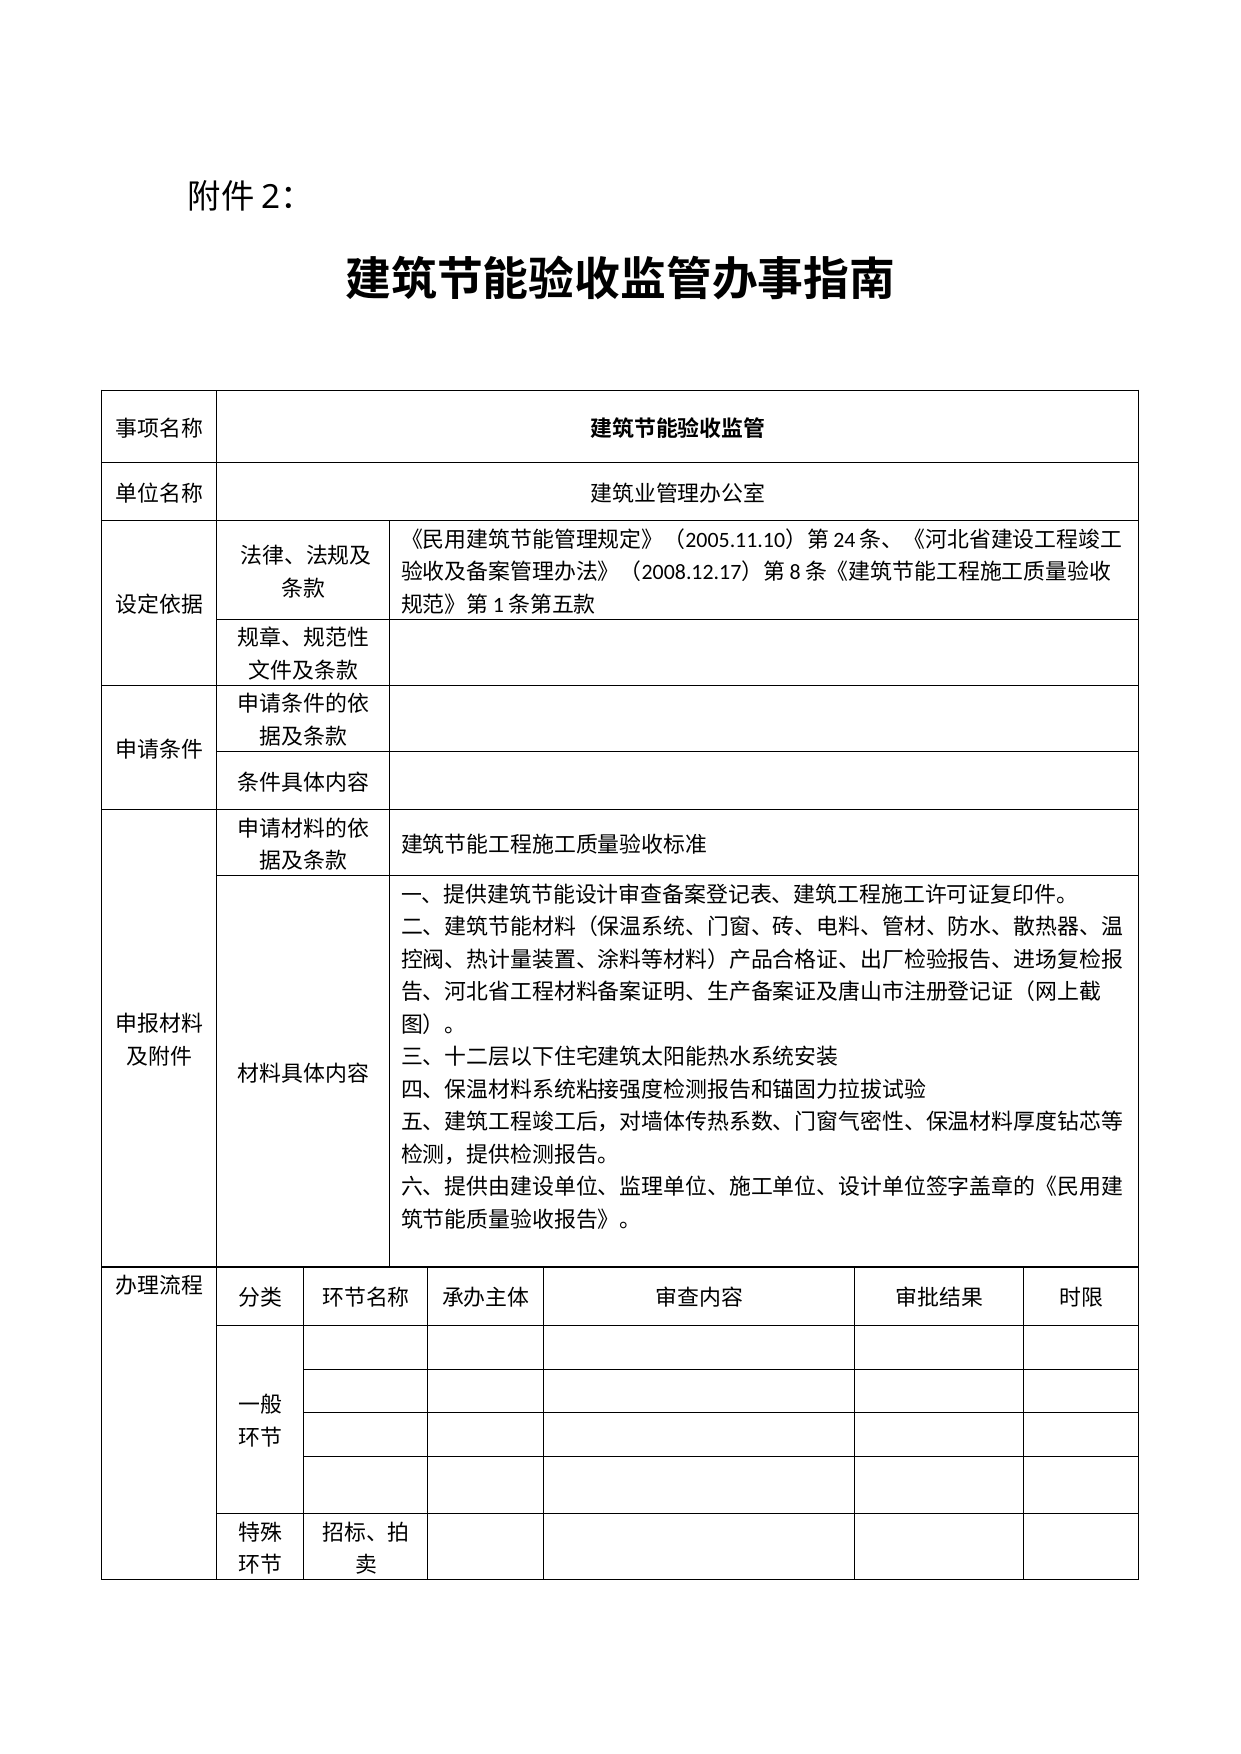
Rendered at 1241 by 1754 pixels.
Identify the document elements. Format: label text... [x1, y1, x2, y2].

table_cell [304, 1370, 427, 1412]
table_cell [855, 1514, 1023, 1579]
table_cell [544, 1457, 854, 1513]
table_cell 一般 环节 [217, 1326, 303, 1513]
table_cell 申请材料的依据及条款 [217, 810, 389, 875]
table_cell [1024, 1370, 1138, 1412]
table_header 建筑节能验收监管 [217, 391, 1138, 462]
table_cell 材料具体内容 [217, 876, 389, 1266]
table_cell [544, 1370, 854, 1412]
table_cell [428, 1326, 543, 1368]
table_header 事项名称 [102, 391, 216, 462]
table_cell 《民用建筑节能管理规定》（2005.11.10）第24条、《河北省建设工程竣工验收及备案管理办法》（2008.12.17）第8条《建筑节能工程施工质量验收规范》第1条第五款 [390, 521, 1138, 619]
table_cell [428, 1457, 543, 1513]
table_cell [544, 1514, 854, 1579]
table_cell [1024, 1326, 1138, 1368]
table_cell [428, 1514, 543, 1579]
table_cell 条件具体内容 [217, 752, 389, 809]
table_cell 一、提供建筑节能设计审查备案登记表、建筑工程施工许可证复印件。 二、建筑节能材料（保温系统、门窗、砖、电料、管材、防水、散热器、温控阀、热计量装置、涂料等材料）产品合格证、出厂检验报告、进场复检报告、河北省工程材料备案证明、生产备案证及唐山市注册登记证（网上截图）。 三、十二层以下住宅建筑太阳能热水系统安装 四、保温材料系统粘接强度检测报告和锚固力拉拔试验 五、建筑工程竣工后，对墙体传热系数、门窗气密性、保温材料厚度钻芯等检测，提供检测报告。 六、提供由建设单位、监理单位、施工单位、设计单位签字盖章的《民用建筑节能质量验收报告》。 [390, 876, 1138, 1266]
table_cell 时限 [1024, 1268, 1138, 1324]
table_cell [855, 1370, 1023, 1412]
table_cell 承办主体 [428, 1268, 543, 1324]
table_cell 审批结果 [855, 1268, 1023, 1324]
table_cell [428, 1370, 543, 1412]
table_cell 法律、法规及条款 [217, 521, 389, 619]
table_cell 环节名称 [304, 1268, 427, 1324]
table_cell [390, 752, 1138, 809]
table_cell [304, 1326, 427, 1368]
table_cell [428, 1413, 543, 1456]
table_cell [1024, 1514, 1138, 1579]
table_cell [390, 686, 1138, 751]
table_cell 申报材料及附件 [102, 810, 216, 1266]
table_cell 特殊 环节 有○ 无● [217, 1514, 303, 1579]
table_cell [304, 1413, 427, 1456]
table_cell 办理流程 [102, 1268, 216, 1579]
table_cell [855, 1457, 1023, 1513]
table_cell 规章、规范性文件及条款 [217, 620, 389, 685]
table_cell 分类 [217, 1268, 303, 1324]
table_cell 建筑业管理办公室 [217, 463, 1138, 520]
table_cell [390, 620, 1138, 685]
table_cell [1024, 1457, 1138, 1513]
text 建筑节能验收监管办事指南 [187, 227, 1053, 324]
table_cell 单位名称 [102, 463, 216, 520]
table_cell [855, 1413, 1023, 1456]
table_cell 申请条件的依据及条款 [217, 686, 389, 751]
table_cell 招标、拍卖 [304, 1514, 427, 1579]
text 附件2： [187, 162, 1053, 227]
table_cell [304, 1457, 427, 1513]
table_cell 审查内容 [544, 1268, 854, 1324]
table_cell 申请条件 [102, 686, 216, 809]
table_cell [544, 1326, 854, 1368]
table_cell [544, 1413, 854, 1456]
table_cell 设定依据 [102, 521, 216, 685]
table_cell [855, 1326, 1023, 1368]
table_cell 建筑节能工程施工质量验收标准 [390, 810, 1138, 875]
table_cell [1024, 1413, 1138, 1456]
